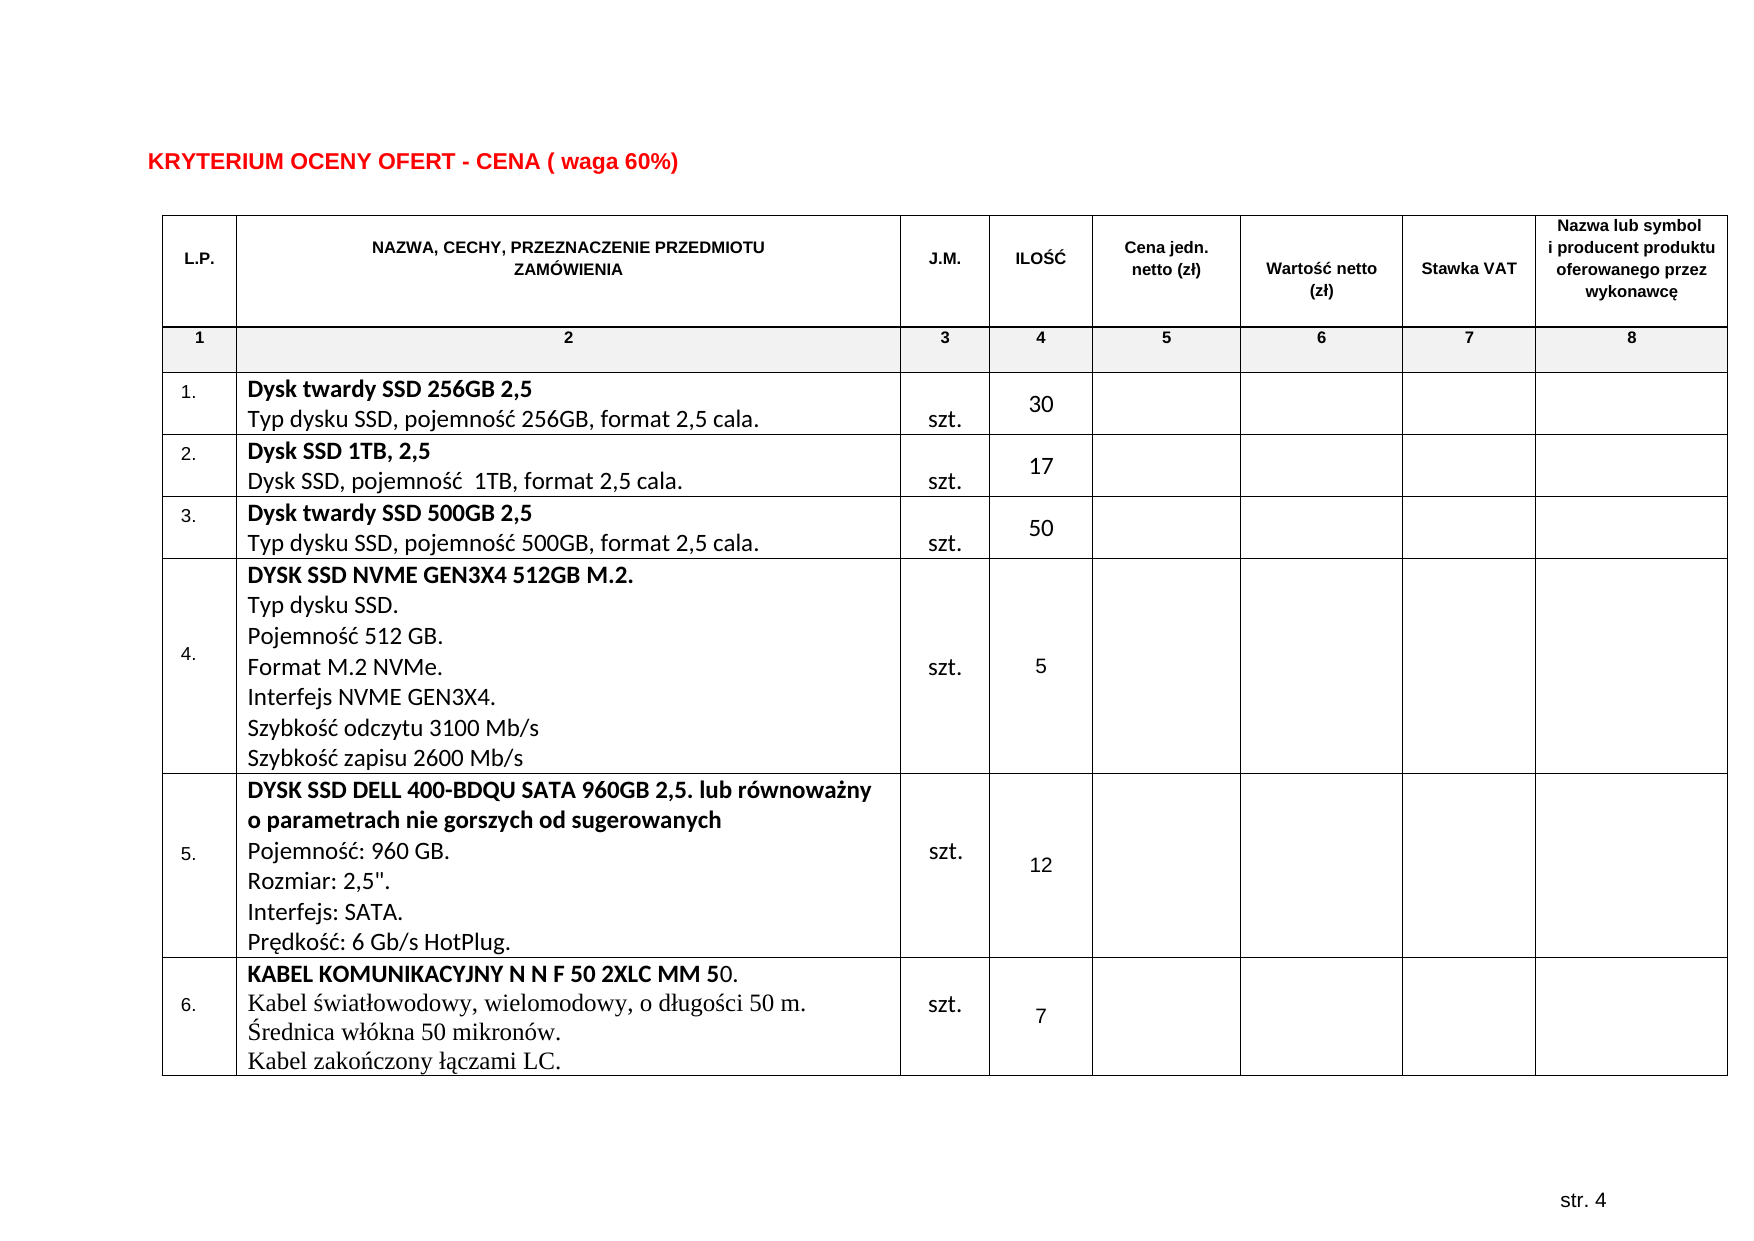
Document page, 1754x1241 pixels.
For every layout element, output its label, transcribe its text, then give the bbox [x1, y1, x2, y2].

table_cell 6 [1241, 328, 1402, 372]
table_cell DYSK SSD NVME GEN3X4 512GB M.2. Typ dysku SSD. Pojemność 512 GB. Format M.2 NVMe. Interfejs NVME GEN3X4. Szybkość odczytu 3100 Mb/s Szybkość zapisu 2600 Mb/s [237, 559, 900, 773]
table_cell 5 [990, 559, 1092, 773]
table_header Cena jedn. netto (zł) [1093, 216, 1240, 326]
table_cell 7 [990, 958, 1092, 1075]
table_cell [163, 958, 236, 1075]
table_cell [1403, 435, 1535, 496]
text KRYTERIUM OCENY OFERT - CENA ( waga 60%) [148, 148, 1606, 174]
table_cell [1403, 373, 1535, 434]
table_cell [1536, 373, 1727, 434]
table_cell [1403, 774, 1535, 957]
table_cell szt. [901, 958, 989, 1075]
table_cell DYSK SSD DELL 400-BDQU SATA 960GB 2,5. lub równoważny o parametrach nie gorszych od sugerowanych Pojemność: 960 GB. Rozmiar: 2,5". Interfejs: SATA. Prędkość: 6 Gb/s HotPlug. [237, 774, 900, 957]
table_cell Dysk SSD 1TB, 2,5 Dysk SSD, pojemność 1TB, format 2,5 cala. [237, 435, 900, 496]
table_cell [1241, 774, 1402, 957]
table_cell [1536, 435, 1727, 496]
table_header J.M. [901, 216, 989, 326]
table_cell 1 [163, 328, 236, 372]
table_cell 7 [1403, 328, 1535, 372]
table_cell [1093, 958, 1240, 1075]
table_cell szt. [901, 497, 989, 558]
table_header ILOŚĆ [990, 216, 1092, 326]
table_cell 50 [990, 497, 1092, 558]
table_cell [1241, 497, 1402, 558]
table_cell szt. [901, 373, 989, 434]
table_header Stawka VAT [1403, 216, 1535, 326]
table_header Nazwa lub symbol i producent produktu oferowanego przez wykonawcę [1536, 216, 1727, 326]
table_cell [1536, 497, 1727, 558]
table_cell 12 [990, 774, 1092, 957]
table_cell 4 [990, 328, 1092, 372]
table_cell 2 [237, 328, 900, 372]
table_cell Dysk twardy SSD 500GB 2,5 Typ dysku SSD, pojemność 500GB, format 2,5 cala. [237, 497, 900, 558]
table_cell KABEL KOMUNIKACYJNY N N F 50 2XLC MM 50. Kabel światłowodowy, wielomodowy, o długości 50 m. Średnica włókna 50 mikronów. Kabel zakończony łączami LC. [237, 958, 900, 1075]
table_cell [1536, 559, 1727, 773]
table_cell [1093, 373, 1240, 434]
table_cell 17 [990, 435, 1092, 496]
table_cell [163, 435, 236, 496]
table_cell [1241, 435, 1402, 496]
table_cell [163, 774, 236, 957]
table_cell [1241, 559, 1402, 773]
table_cell [1093, 774, 1240, 957]
table_cell [1536, 958, 1727, 1075]
table_header Wartość netto (zł) [1241, 216, 1402, 326]
table_cell [1241, 958, 1402, 1075]
table_header L.P. [163, 216, 236, 326]
table_cell [1536, 774, 1727, 957]
table_cell [1403, 559, 1535, 773]
table_header NAZWA, CECHY, PRZEZNACZENIE PRZEDMIOTU ZAMÓWIENIA [237, 216, 900, 326]
table_cell [163, 497, 236, 558]
table_cell [1093, 435, 1240, 496]
table_cell [163, 559, 236, 773]
table_cell Dysk twardy SSD 256GB 2,5 Typ dysku SSD, pojemność 256GB, format 2,5 cala. [237, 373, 900, 434]
table_cell [1241, 373, 1402, 434]
table_cell 5 [1093, 328, 1240, 372]
table_cell 3 [901, 328, 989, 372]
table_cell szt. [901, 774, 989, 957]
table_cell szt. [901, 435, 989, 496]
table_cell [1403, 958, 1535, 1075]
table_cell szt. [901, 559, 989, 773]
table_cell [163, 373, 236, 434]
table_cell [1093, 559, 1240, 773]
table_cell 8 [1536, 328, 1727, 372]
table_cell [1403, 497, 1535, 558]
table_cell 30 [990, 373, 1092, 434]
table_cell [1093, 497, 1240, 558]
